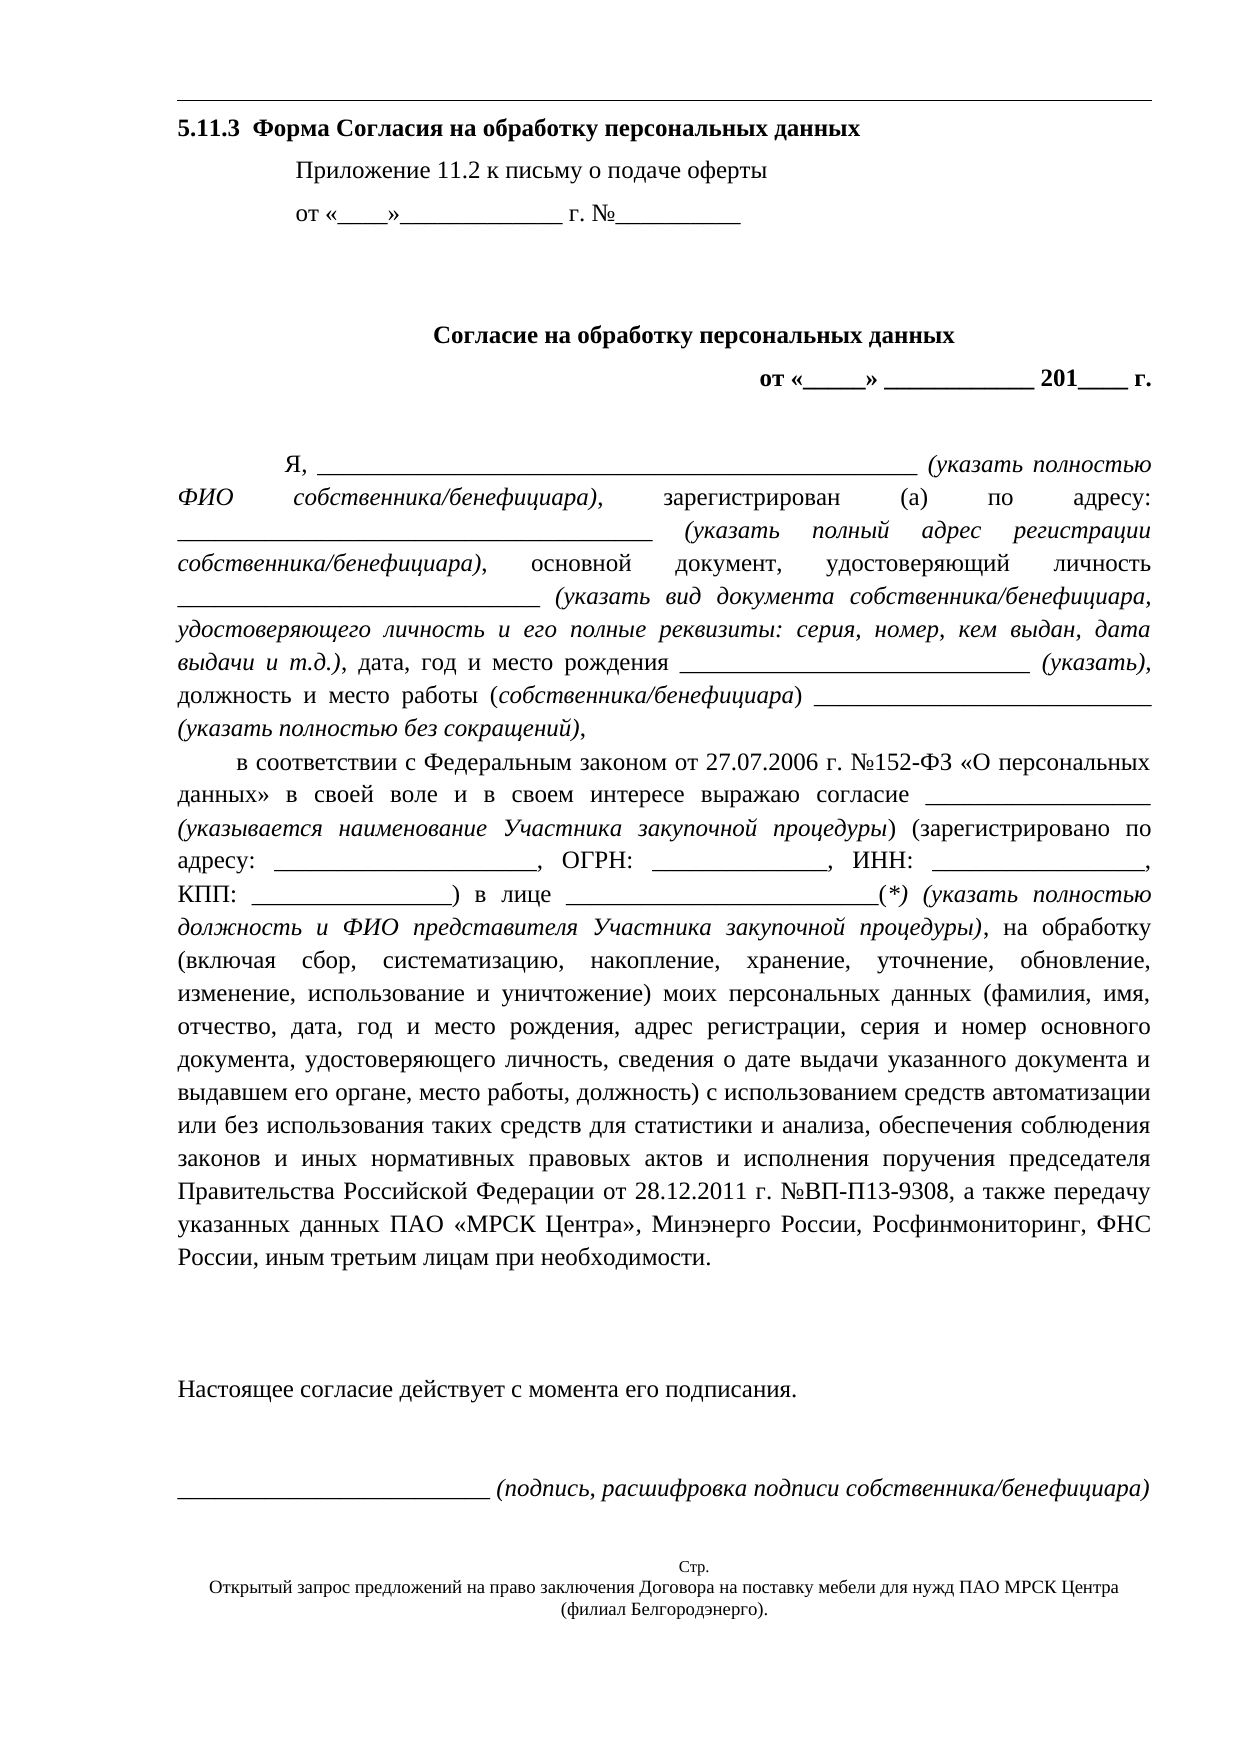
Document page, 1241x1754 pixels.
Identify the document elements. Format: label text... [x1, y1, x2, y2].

text Согласие на обработку персональных данных [177, 320, 1152, 349]
text _________________________ (подпись, расшифровка подписи собственника/бенефициара) [177, 1473, 1152, 1502]
text от «_____» ____________ 201____ г. [177, 363, 1152, 392]
text Настоящее согласие действует с момента его подписания. [177, 1374, 1152, 1403]
text Я, ________________________________________________ (указать полностью ФИО собственника/бенефициара), зарегистрирован (а) по адресу: ______________________________________ (указать полный адрес регистрации собственника/бенефициара), основной документ, удостоверяющий личность _____________________________ (указать вид документа собственника/бенефициара, удостоверяющего личность и его полные реквизиты: серия, номер, кем выдан, дата выдачи и т.д.), дата, год и место рождения ____________________________ (указать), должность и место работы (собственника/бенефициара) ___________________________ (указать полностью без сокращений), [177, 449, 1152, 742]
text Приложение 11.2 к письму о подаче оферты от «____»_____________ г. №__________ [295, 155, 1152, 227]
text в соответствии с Федеральным законом от 27.07.2006 г. №152-ФЗ «О персональных данных» в своей воле и в своем интересе выражаю согласие __________________ (указывается наименование Участника закупочной процедуры) (зарегистрировано по адресу: _____________________, ОГРН: ______________, ИНН: _________________, КПП: ________________) в лице _________________________(*) (указать полностью должность и ФИО представителя Участника закупочной процедуры), на обработку (включая сбор, систематизацию, накопление, хранение, уточнение, обновление, изменение, использование и уничтожение) моих персональных данных (фамилия, имя, отчество, дата, год и место рождения, адрес регистрации, серия и номер основного документа, удостоверяющего личность, сведения о дате выдачи указанного документа и выдавшем его органе, место работы, должность) с использованием средств автоматизации или без использования таких средств для статистики и анализа, обеспечения соблюдения законов и иных нормативных правовых актов и исполнения поручения председателя Правительства Российской Федерации от 28.12.2011 г. №ВП-П13-9308, а также передачу указанных данных ПАО «МРСК Центра», Минэнерго России, Росфинмониторинг, ФНС России, иным третьим лицам при необходимости. [177, 747, 1152, 1271]
subtitle Форма Согласия на обработку персональных данных [177, 113, 1152, 142]
